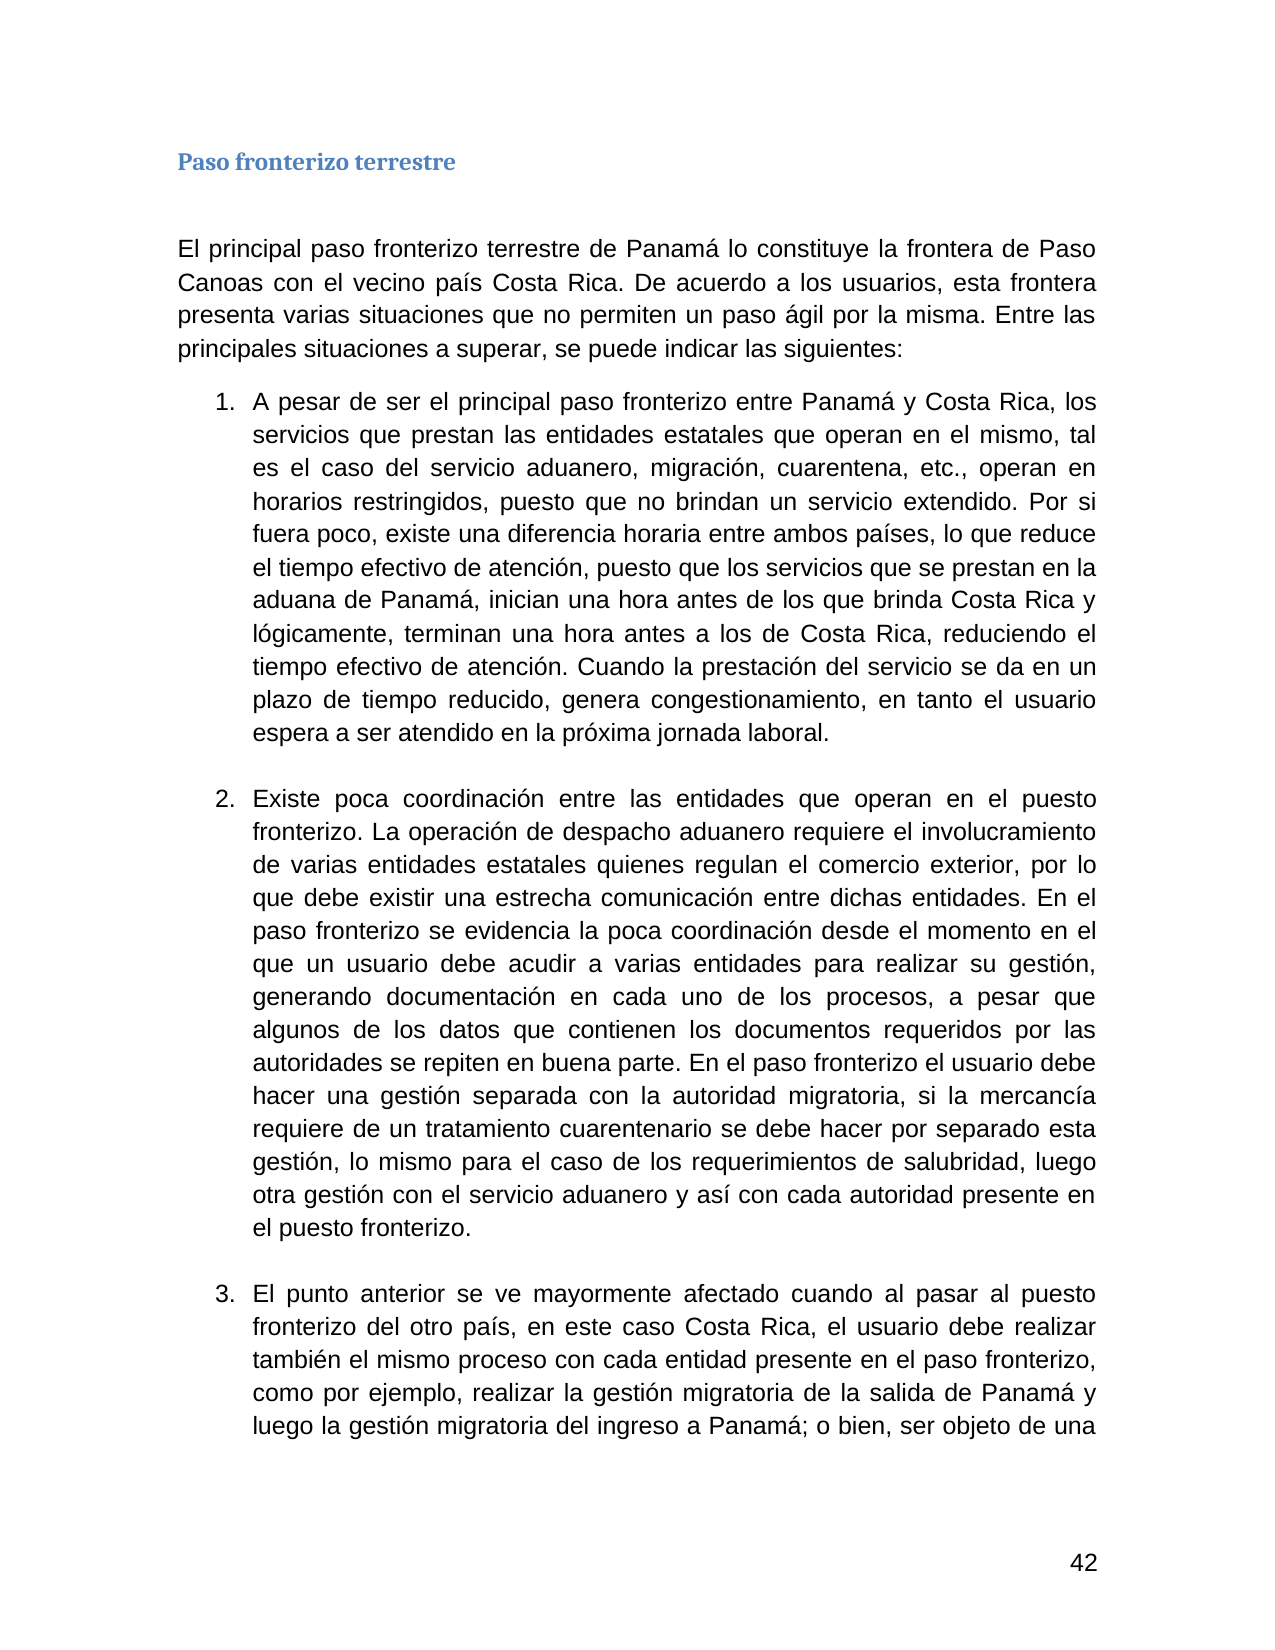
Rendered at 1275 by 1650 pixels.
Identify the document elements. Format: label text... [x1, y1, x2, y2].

list Existe poca coordinación entre las entidades que operan en el puesto fronterizo. La operación de despacho aduanero requiere el involucramiento de varias entidades estatales quienes regulan el comercio exterior, por lo que debe existir una estrecha comunicación entre dichas entidades. En el paso fronterizo se evidencia la poca coordinación desde el momento en el que un usuario debe acudir a varias entidades para realizar su gestión, generando documentación en cada uno de los procesos, a pesar que algunos de los datos que contienen los documentos requeridos por las autoridades se repiten en buena parte. En el paso fronterizo el usuario debe hacer una gestión separada con la autoridad migratoria, si la mercancía requiere de un tratamiento cuarentenario se debe hacer por separado esta gestión, lo mismo para el caso de los requerimientos de salubridad, luego otra gestión con el servicio aduanero y así con cada autoridad presente en el puesto fronterizo. [215, 784, 1098, 1242]
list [215, 1279, 1098, 1440]
list A pesar de ser el principal paso fronterizo entre Panamá y Costa Rica, los servicios que prestan las entidades estatales que operan en el mismo, tal es el caso del servicio aduanero, migración, cuarentena, etc., operan en horarios restringidos, puesto que no brindan un servicio extendido. Por si fuera poco, existe una diferencia horaria entre ambos países, lo que reduce el tiempo efectivo de atención, puesto que los servicios que se prestan en la aduana de Panamá, inician una hora antes de los que brinda Costa Rica y lógicamente, terminan una hora antes a los de Costa Rica, reduciendo el tiempo efectivo de atención. Cuando la prestación del servicio se da en un plazo de tiempo reducido, genera congestionamiento, en tanto el usuario espera a ser atendido en la próxima jornada laboral. [215, 387, 1098, 746]
text El principal paso fronterizo terrestre de Panamá lo constituye la frontera de Paso Canoas con el vecino país Costa Rica. De acuerdo a los usuarios, esta frontera presenta varias situaciones que no permiten un paso ágil por la misma. Entre las principales situaciones a superar, se puede indicar las siguientes: [177, 234, 1098, 362]
subtitle Paso fronterizo terrestre [177, 148, 1098, 176]
